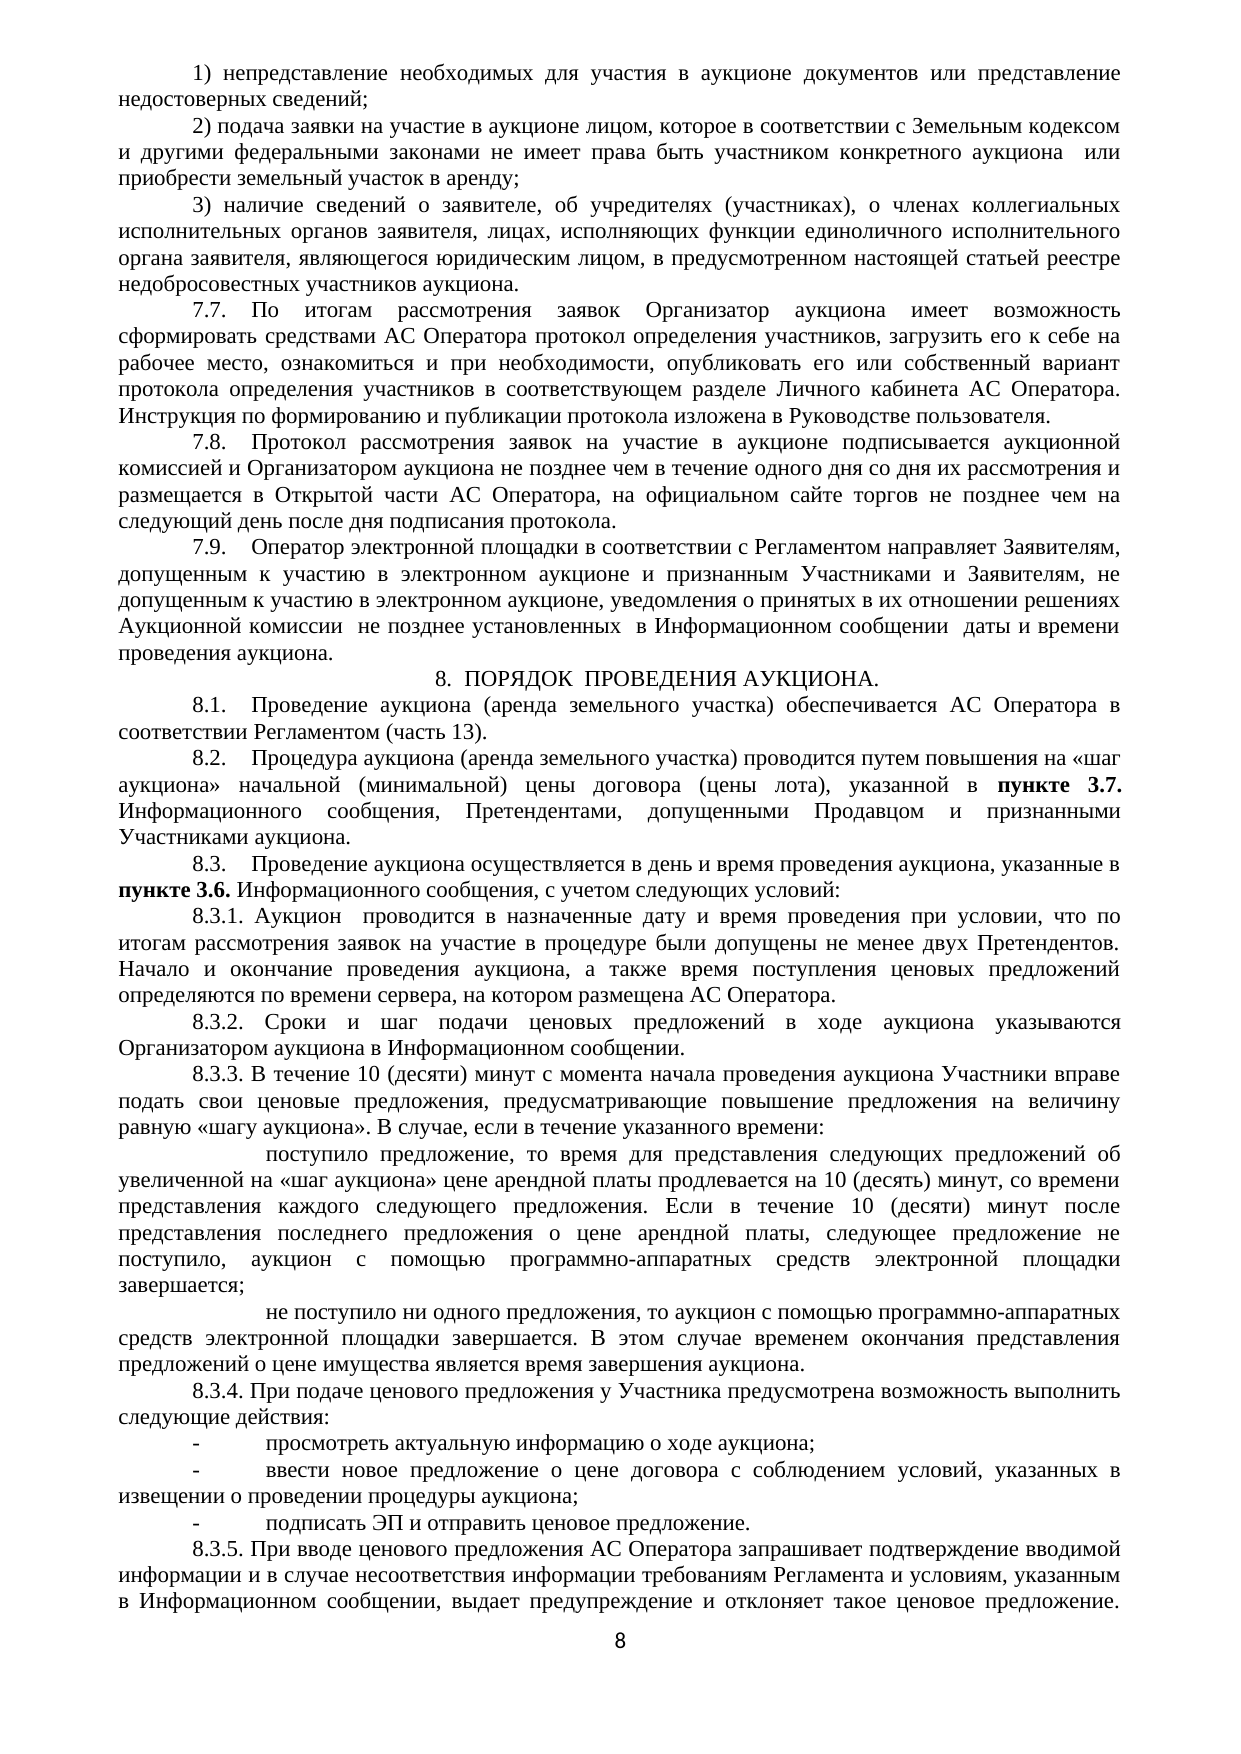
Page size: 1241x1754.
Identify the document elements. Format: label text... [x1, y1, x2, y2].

text - ввести новое предложение о цене договора с соблюдением условий, указанных в извещении о проведении процедуры аукциона; [118, 1456, 1122, 1508]
text 1) непредставление необходимых для участия в аукционе документов или представление недостоверных сведений; [118, 59, 1122, 112]
list Процедура аукциона (аренда земельного участка) проводится путем повышения на «шаг аукциона» начальной (минимальной) цены договора (цены лота), указанной в пункте 3.7. Информационного сообщения, Претендентами, допущенными Продавцом и признанными Участниками аукциона. [118, 744, 1122, 850]
list Проведение аукциона осуществляется в день и время проведения аукциона, указанные в пункте 3.6. Информационного сообщения, с учетом следующих условий: [118, 850, 1122, 902]
text 8.3.3. В течение 10 (десяти) минут с момента начала проведения аукциона Участники вправе подать свои ценовые предложения, предусматривающие повышение предложения на величину равную «шагу аукциона». В случае, если в течение указанного времени: [118, 1061, 1122, 1139]
text 3) наличие сведений о заявителе, об учредителях (участниках), о членах коллегиальных исполнительных органов заявителя, лицах, исполняющих функции единоличного исполнительного органа заявителя, являющегося юридическим лицом, в предусмотренном настоящей статьей реестре недобросовестных участников аукциона. [118, 191, 1122, 296]
list Оператор электронной площадки в соответствии с Регламентом направляет Заявителям, допущенным к участию в электронном аукционе и признанным Участниками и Заявителям, не допущенным к участию в электронном аукционе, уведомления о принятых в их отношении решениях Аукционной комиссии не позднее установленных в Информационном сообщении даты и времени проведения аукциона. [118, 533, 1122, 665]
text ­ поступило предложение, то время для представления следующих предложений об увеличенной на «шаг аукциона» цене арендной платы продлевается на 10 (десять) минут, со времени представления каждого следующего предложения. Если в течение 10 (десяти) минут после представления последнего предложения о цене арендной платы, следующее предложение не поступило, аукцион с помощью программно-аппаратных средств электронной площадки завершается; [118, 1139, 1122, 1298]
list Протокол рассмотрения заявок на участие в аукционе подписывается аукционной комиссией и Организатором аукциона не позднее чем в течение одного дня со дня их рассмотрения и размещается в Открытой части АС Оператора, на официальном сайте торгов не позднее чем на следующий день после дня подписания протокола. [118, 428, 1122, 533]
text 8.3.2. Сроки и шаг подачи ценовых предложений в ходе аукциона указываются Организатором аукциона в Информационном сообщении. [118, 1008, 1122, 1061]
text 8.3.4. При подаче ценового предложения у Участника предусмотрена возможность выполнить следующие действия: [118, 1377, 1122, 1429]
list По итогам рассмотрения заявок Организатор аукциона имеет возможность сформировать средствами АС Оператора протокол определения участников, загрузить его к себе на рабочее место, ознакомиться и при необходимости, опубликовать его или собственный вариант протокола определения участников в соответствующем разделе Личного кабинета АС Оператора. Инструкция по формированию и публикации протокола изложена в Руководстве пользователя. [118, 296, 1122, 428]
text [118, 1535, 1122, 1614]
text - просмотреть актуальную информацию о ходе аукциона; [118, 1429, 1122, 1456]
list Проведение аукциона (аренда земельного участка) обеспечивается АС Оператора в соответствии Регламентом (часть 13). [118, 692, 1122, 744]
text 8.3.1. Аукцион проводится в назначенные дату и время проведения при условии, что по итогам рассмотрения заявок на участие в процедуре были допущены не менее двух Претендентов. Начало и окончание проведения аукциона, а также время поступления ценовых предложений определяются по времени сервера, на котором размещена АС Оператора. [118, 902, 1122, 1008]
text 2) подача заявки на участие в аукционе лицом, которое в соответствии с Земельным кодексом и другими федеральными законами не имеет права быть участником конкретного аукциона или приобрести земельный участок в аренду; [118, 112, 1122, 191]
text ­ не поступило ни одного предложения, то аукцион с помощью программно-аппаратных средств электронной площадки завершается. В этом случае временем окончания представления предложений о цене имущества является время завершения аукциона. [118, 1298, 1122, 1377]
text - подписать ЭП и отправить ценовое предложение. [118, 1508, 1122, 1535]
list ПОРЯДОК ПРОВЕДЕНИЯ АУКЦИОНА. [192, 665, 1122, 692]
